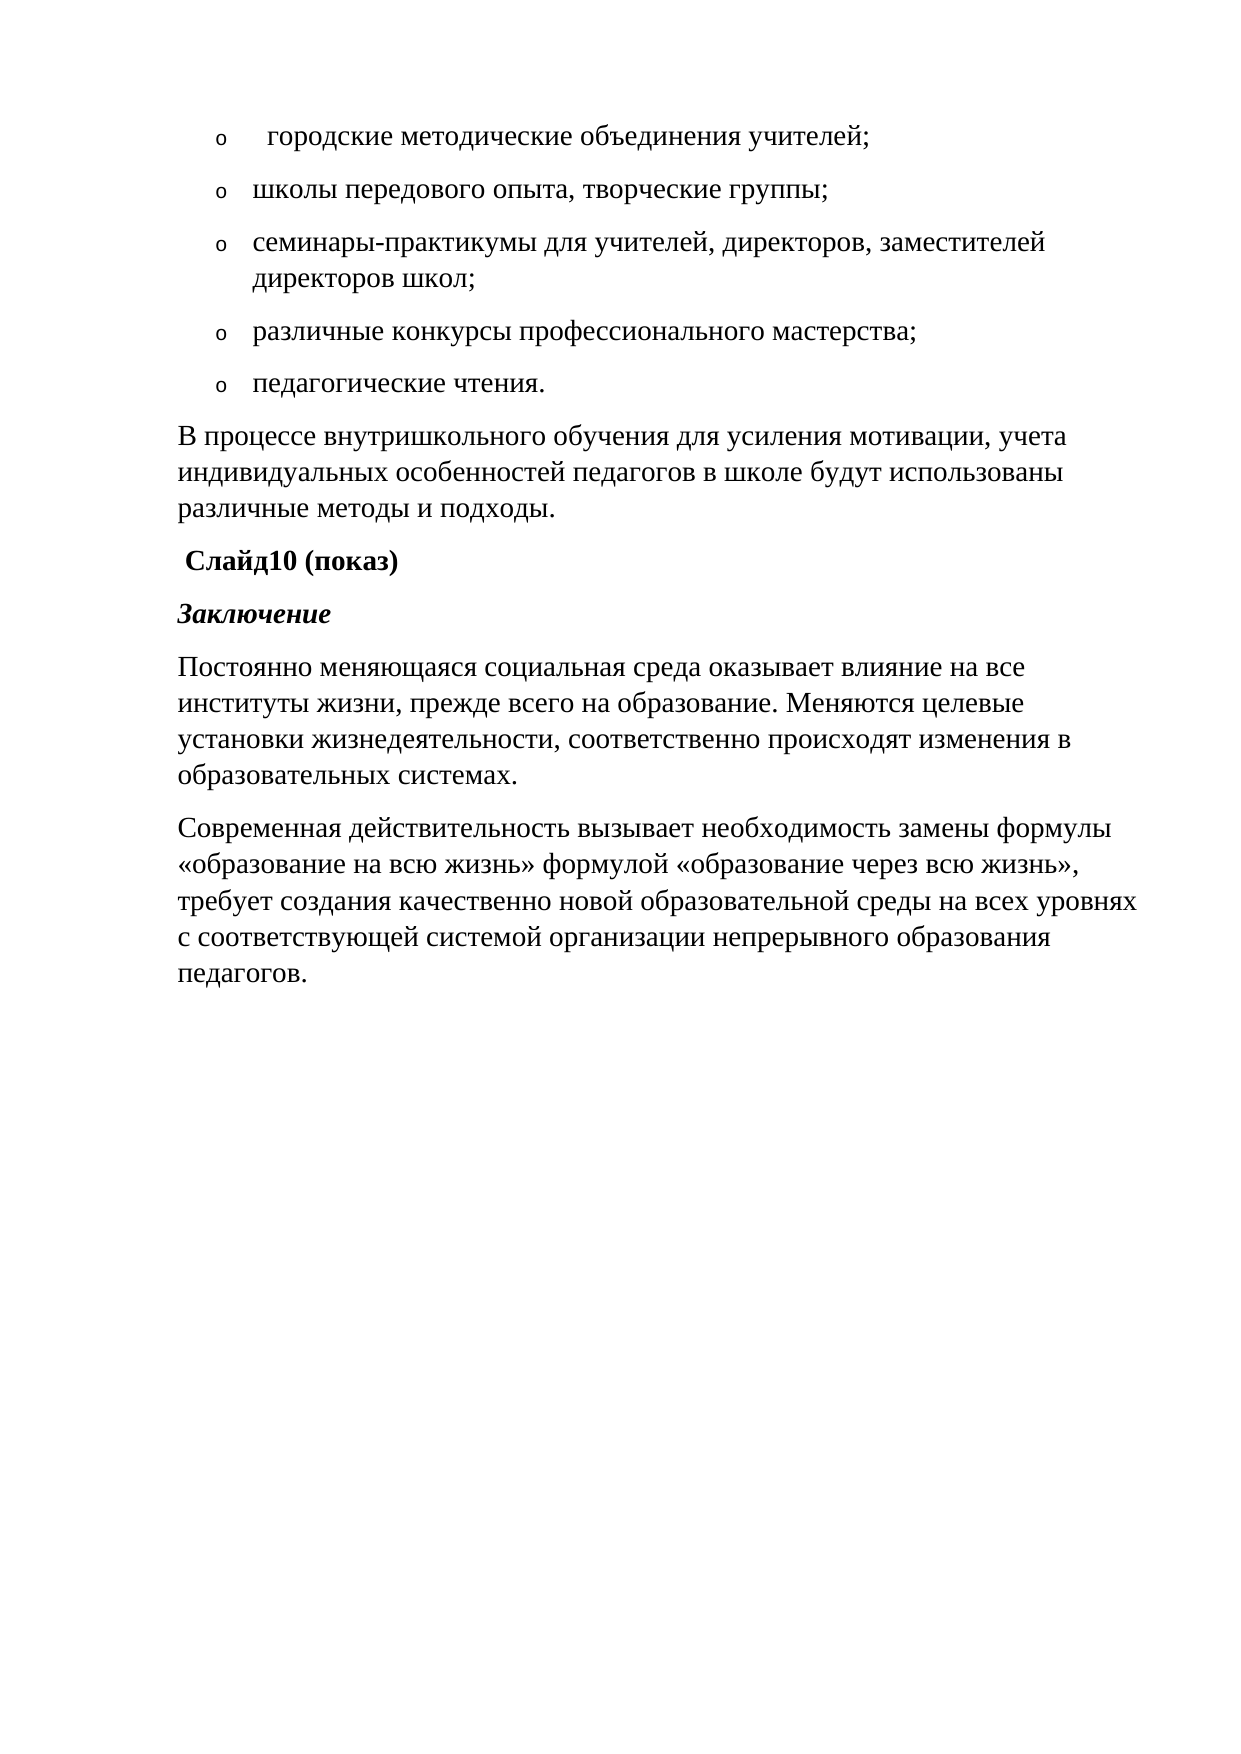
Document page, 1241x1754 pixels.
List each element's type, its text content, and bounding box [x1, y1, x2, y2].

text Заключение [177, 596, 1152, 630]
text Современная действительность вызывает необходимость замены формулы «образование на всю жизнь» формулой «образование через всю жизнь», требует создания качественно новой образовательной среды на всех уровнях с соответствующей системой организации непрерывного образования педагогов. [177, 810, 1152, 988]
list педагогические чтения. [215, 366, 1152, 399]
list школы передового опыта, творческие группы; [215, 171, 1152, 204]
text Слайд10 (показ) [177, 543, 1152, 577]
text Постоянно меняющаяся социальная среда оказывает влияние на все институты жизни, прежде всего на образование. Меняются целевые установки жизнедеятельности, соответственно происходят изменения в образовательных системах. [177, 649, 1152, 791]
list семинары-практикумы для учителей, директоров, заместителей директоров школ; [215, 224, 1152, 293]
list городские методические объединения учителей; [215, 118, 1152, 152]
list различные конкурсы профессионального мастерства; [215, 313, 1152, 346]
text В процессе внутришкольного обучения для усиления мотивации, учета индивидуальных особенностей педагогов в школе будут использованы различные методы и подходы. [177, 418, 1152, 524]
